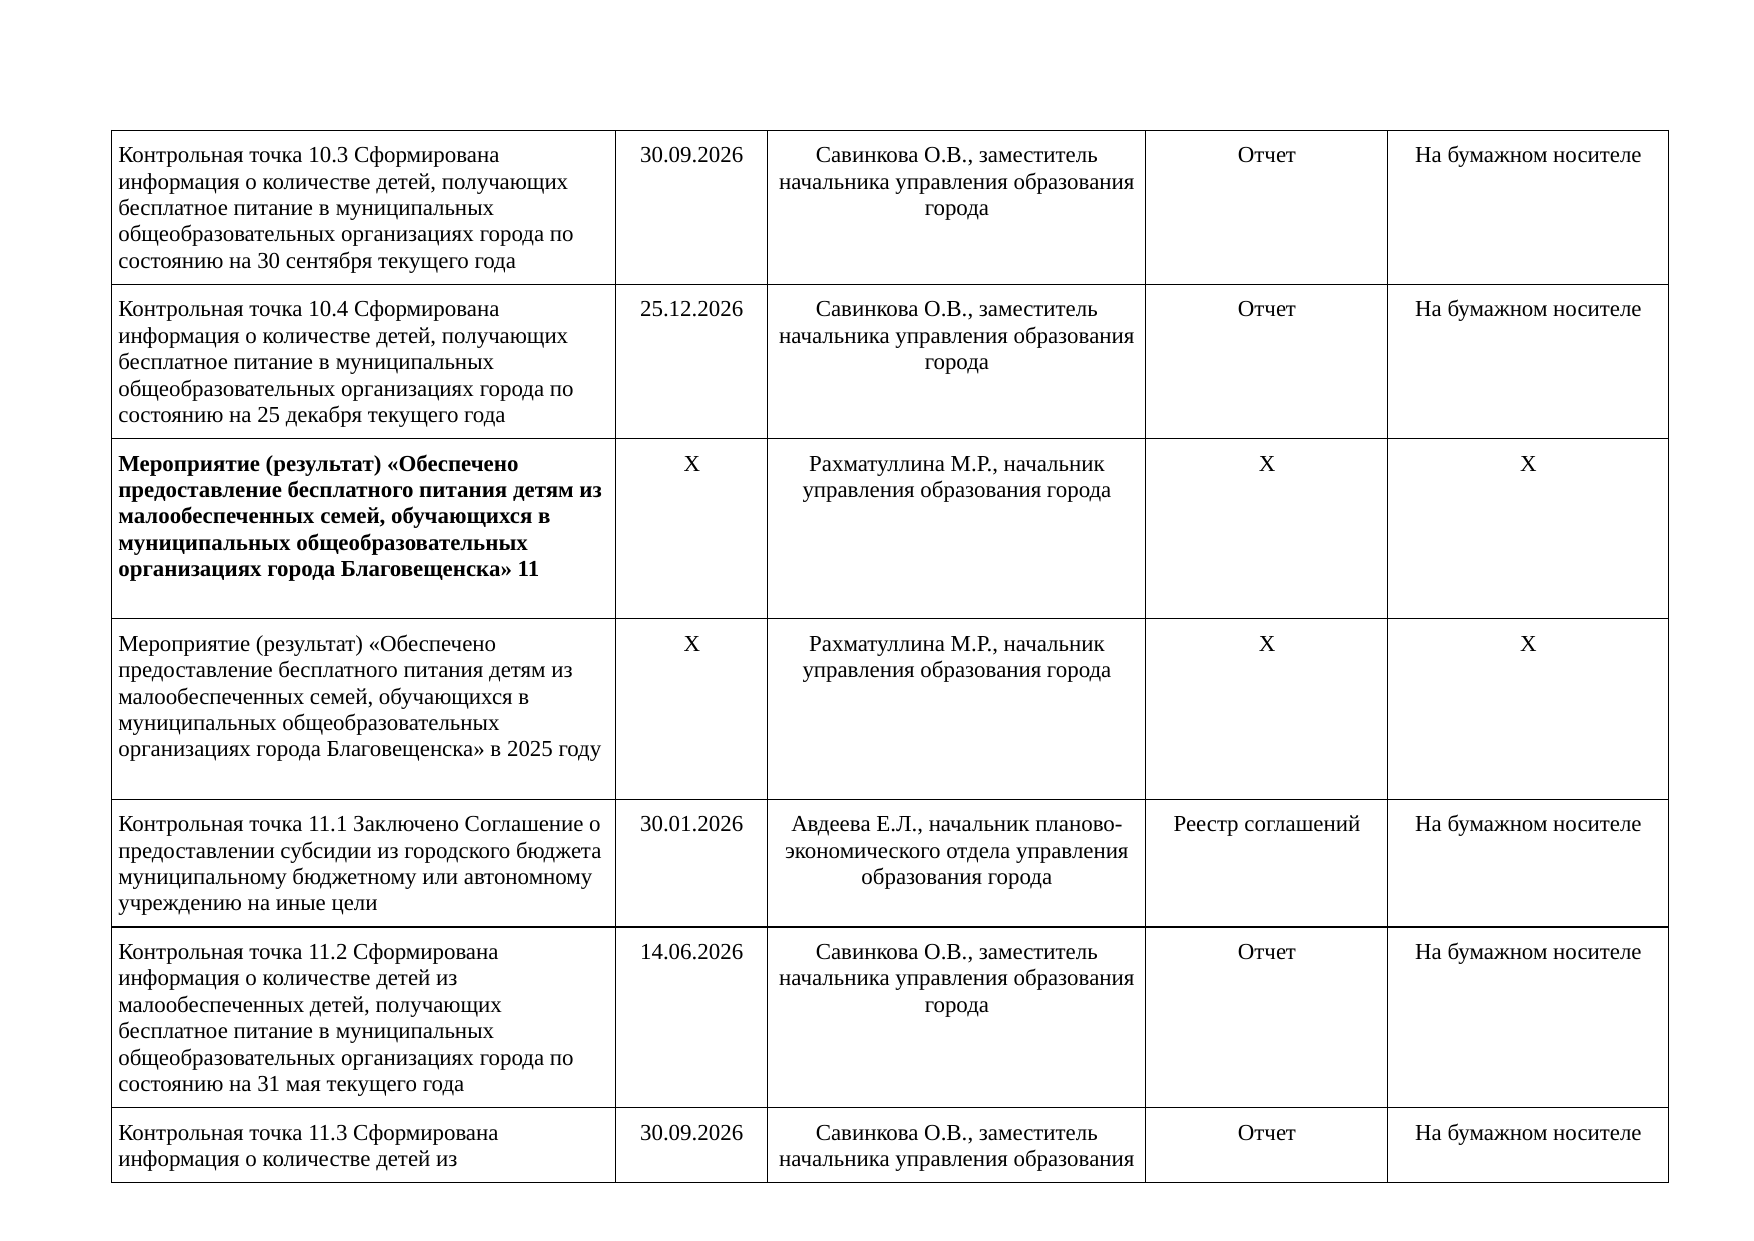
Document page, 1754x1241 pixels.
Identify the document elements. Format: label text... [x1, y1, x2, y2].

table_cell Отчет [1146, 131, 1387, 284]
table_cell 14.06.2026 [616, 928, 767, 1107]
table_cell Контрольная точка 11.1 Заключено Соглашение о предоставлении субсидии из городского бюджета муниципальному бюджетному или автономному учреждению на иные цели [112, 800, 615, 926]
table_cell 30.09.2026 [616, 1108, 767, 1182]
table_cell На бумажном носителе [1388, 928, 1668, 1107]
table_cell Савинкова О.В., заместитель начальника управления образования города [768, 285, 1145, 438]
table_cell На бумажном носителе [1388, 800, 1668, 926]
table_cell Отчет [1146, 928, 1387, 1107]
table_cell X [1146, 619, 1387, 799]
table_cell 30.01.2026 [616, 800, 767, 926]
table_cell Савинкова О.В., заместитель начальника управления образования города [768, 928, 1145, 1107]
table_cell Контрольная точка 10.3 Сформирована информация о количестве детей, получающих бесплатное питание в муниципальных общеобразовательных организациях города по состоянию на 30 сентября текущего года [112, 131, 615, 284]
table_cell X [616, 619, 767, 799]
table_cell X [1146, 439, 1387, 618]
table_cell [1388, 131, 1668, 284]
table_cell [1388, 1108, 1668, 1182]
table_cell Рахматуллина М.Р., начальник управления образования города [768, 439, 1145, 618]
table_cell Контрольная точка 10.4 Сформирована информация о количестве детей, получающих бесплатное питание в муниципальных общеобразовательных организациях города по состоянию на 25 декабря текущего года [112, 285, 615, 438]
table_cell Отчет [1146, 1108, 1387, 1182]
table_cell X [616, 439, 767, 618]
table_cell 25.12.2026 [616, 285, 767, 438]
table_cell X [1388, 439, 1668, 618]
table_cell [768, 131, 1145, 284]
table_cell Отчет [1146, 285, 1387, 438]
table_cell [112, 1108, 615, 1182]
table_cell Мероприятие (результат) «Обеспечено предоставление бесплатного питания детям из малообеспеченных семей, обучающихся в муниципальных общеобразовательных организациях города Благовещенска» в 2025 году [112, 619, 615, 799]
table_cell Реестр соглашений [1146, 800, 1387, 926]
table_cell Авдеева Е.Л., начальник планово-экономического отдела управления образования города [768, 800, 1145, 926]
table_cell Рахматуллина М.Р., начальник управления образования города [768, 619, 1145, 799]
table_cell Мероприятие (результат) «Обеспечено предоставление бесплатного питания детям из малообеспеченных семей, обучающихся в муниципальных общеобразовательных организациях города Благовещенска» 11 [112, 439, 615, 618]
table_cell 30.09.2026 [616, 131, 767, 284]
table_cell На бумажном носителе [1388, 285, 1668, 438]
table_cell X [1388, 619, 1668, 799]
table_cell Контрольная точка 11.2 Сформирована информация о количестве детей из малообеспеченных детей, получающих бесплатное питание в муниципальных общеобразовательных организациях города по состоянию на 31 мая текущего года [112, 928, 615, 1107]
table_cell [768, 1108, 1145, 1182]
